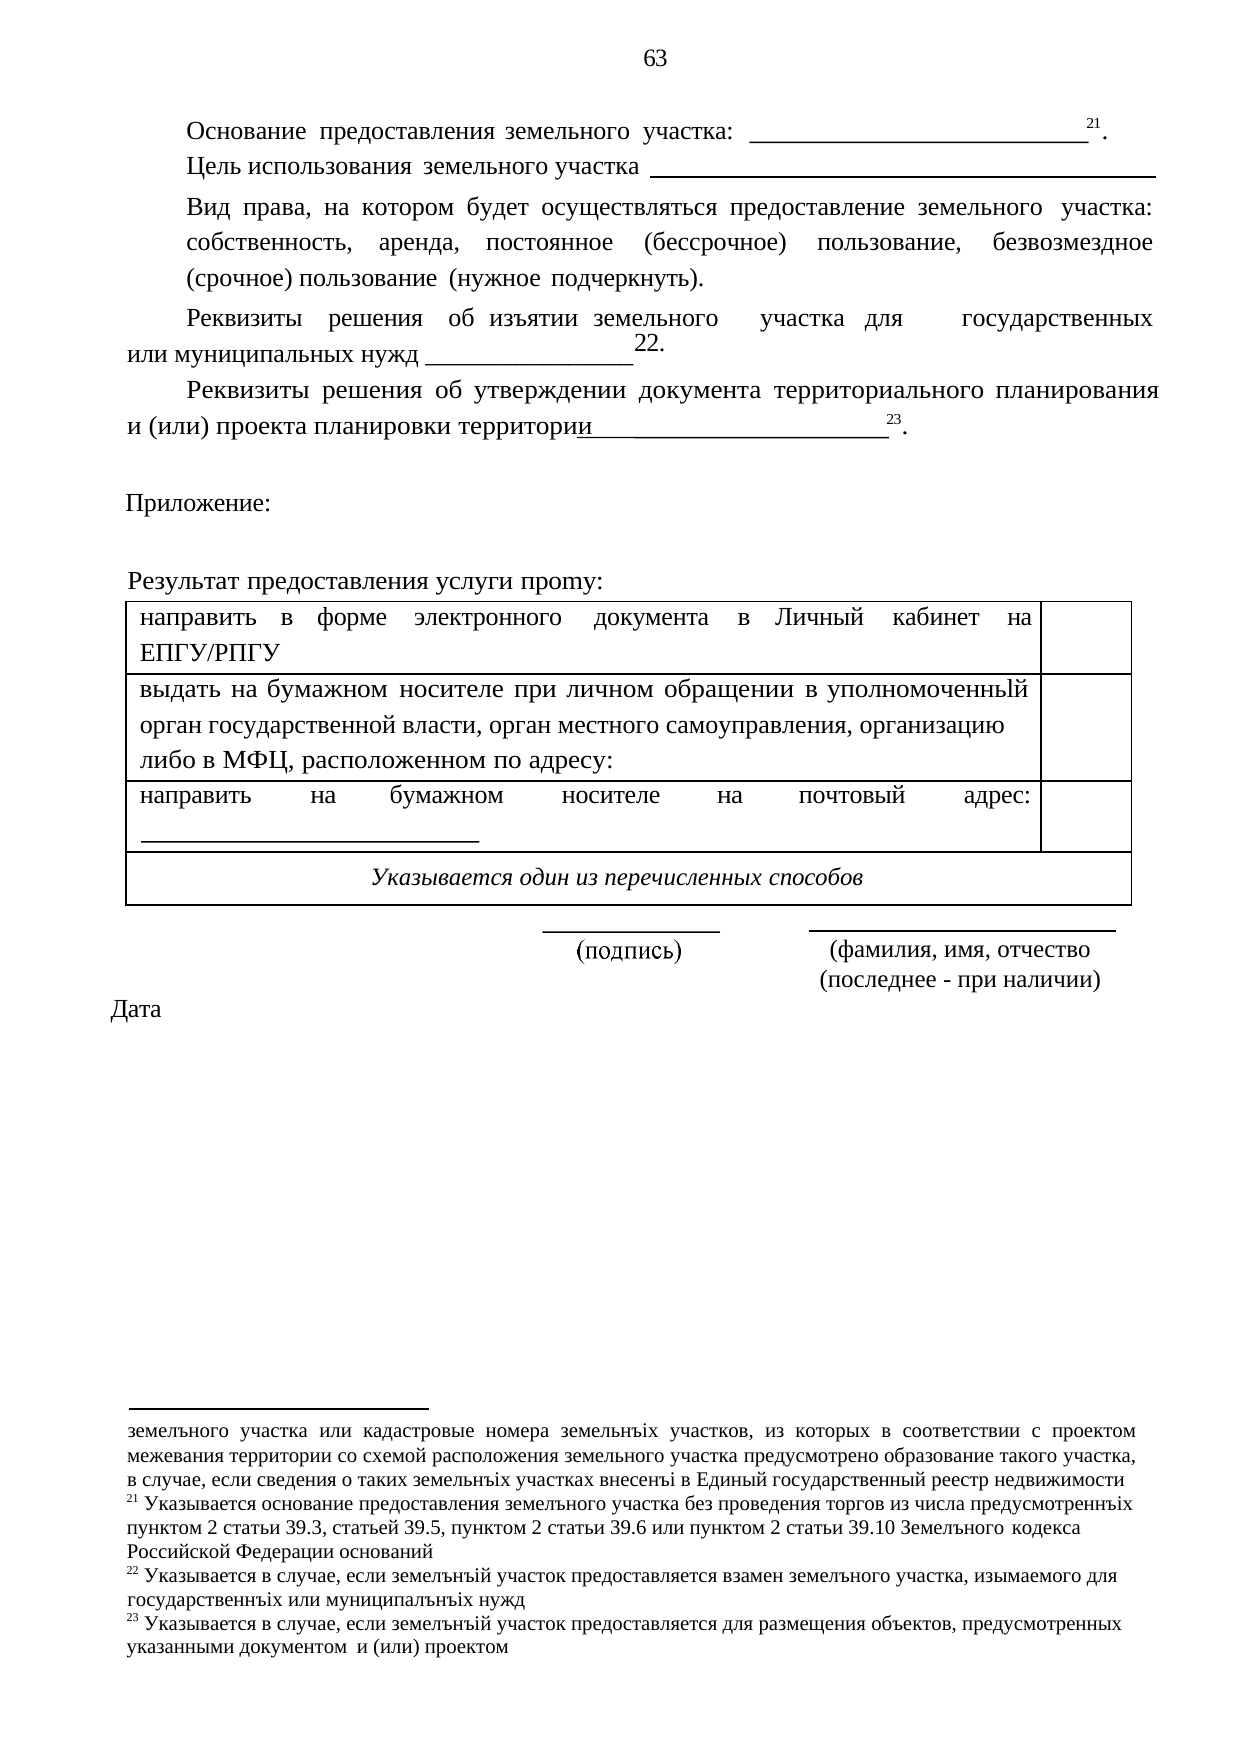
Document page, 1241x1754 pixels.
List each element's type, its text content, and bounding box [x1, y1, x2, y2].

table_header направить в ЕПГУ/РПГУ [127, 602, 301, 673]
table_header электронного документа [388, 602, 714, 673]
table_header Личный кабинет на [761, 602, 1040, 673]
text 23 Указывается в случае, если земелънъій участок предоставляется для размещения объектов, предусмотренных указанными документом и (или) проектом [126, 1611, 1182, 1658]
table_header форме [301, 602, 388, 673]
table_header [1042, 602, 1131, 673]
table_cell на [301, 782, 388, 851]
text Вид права, на котором будет осуществляться предоставление земельного участка: собственность, аренда, постоянное (бессрочное) пользование, безвозмездное (срочное) пользование (нужное подчеркнуть). [186, 191, 1153, 292]
table_cell [1042, 782, 1131, 851]
text 21 Указывается основание предоставления земелъного участка без проведения торгов из числа предусмотреннъіх пунктом 2 статьи 39.3, статьей 39.5, пунктом 2 статьи 39.6 или пунктом 2 статьи 39.10 Земелъного кодекса Российской Федерации оснований [126, 1491, 1153, 1563]
table_cell бумажном носителе [388, 782, 714, 851]
table_cell на [714, 782, 761, 851]
text Цель использования земельного участка [186, 150, 1153, 180]
table_cell Указывается один из перечисленных способов [127, 853, 1131, 904]
table_cell выдать на бумажном носителе при личном обращении в уполномоченньlй орган государственной власти, орган местного самоуправления, организацию либо в МФЦ, расположенном по адресу: [127, 675, 1040, 780]
text Основание предоставления земельного участка: 21. [186, 115, 1182, 145]
text Результат предоставления услуги пpomy: [127, 565, 1182, 595]
text земелъного участка или кадастровые номера земельнъіх участков, из которых в соответствии с проектом межевания территории со схемой расположения земельного участка предусмотрено образование такого участка, в случае, если сведения о таких земельнъіх участках внесенъі в Единый государственный реестр недвижимости [127, 1418, 1136, 1491]
table_cell направить [127, 782, 301, 851]
text 22 Указывается в случае, если земелънъій участок предоставляется взамен земелъного участка, изымаемого для государственнъіх или муниципалънъіх нужд [126, 1563, 1182, 1611]
text Реквизиты решения об утверждении документа территориального планирования и (или) проекта планировки территории 23. [127, 374, 1159, 440]
picture [577, 939, 681, 964]
table_cell [1042, 675, 1131, 780]
table_cell почтовый адрес: [761, 782, 1040, 851]
table_header в [714, 602, 761, 673]
text Приложение: [125, 487, 1159, 517]
text Дата [110, 993, 1182, 1023]
text (фамилия, имя, отчество (последнее - при наличии) [819, 929, 1164, 993]
text Реквизиты решения об изъятии земельного участка для государственных или муниципальных нужд ________________22. [127, 306, 1153, 368]
